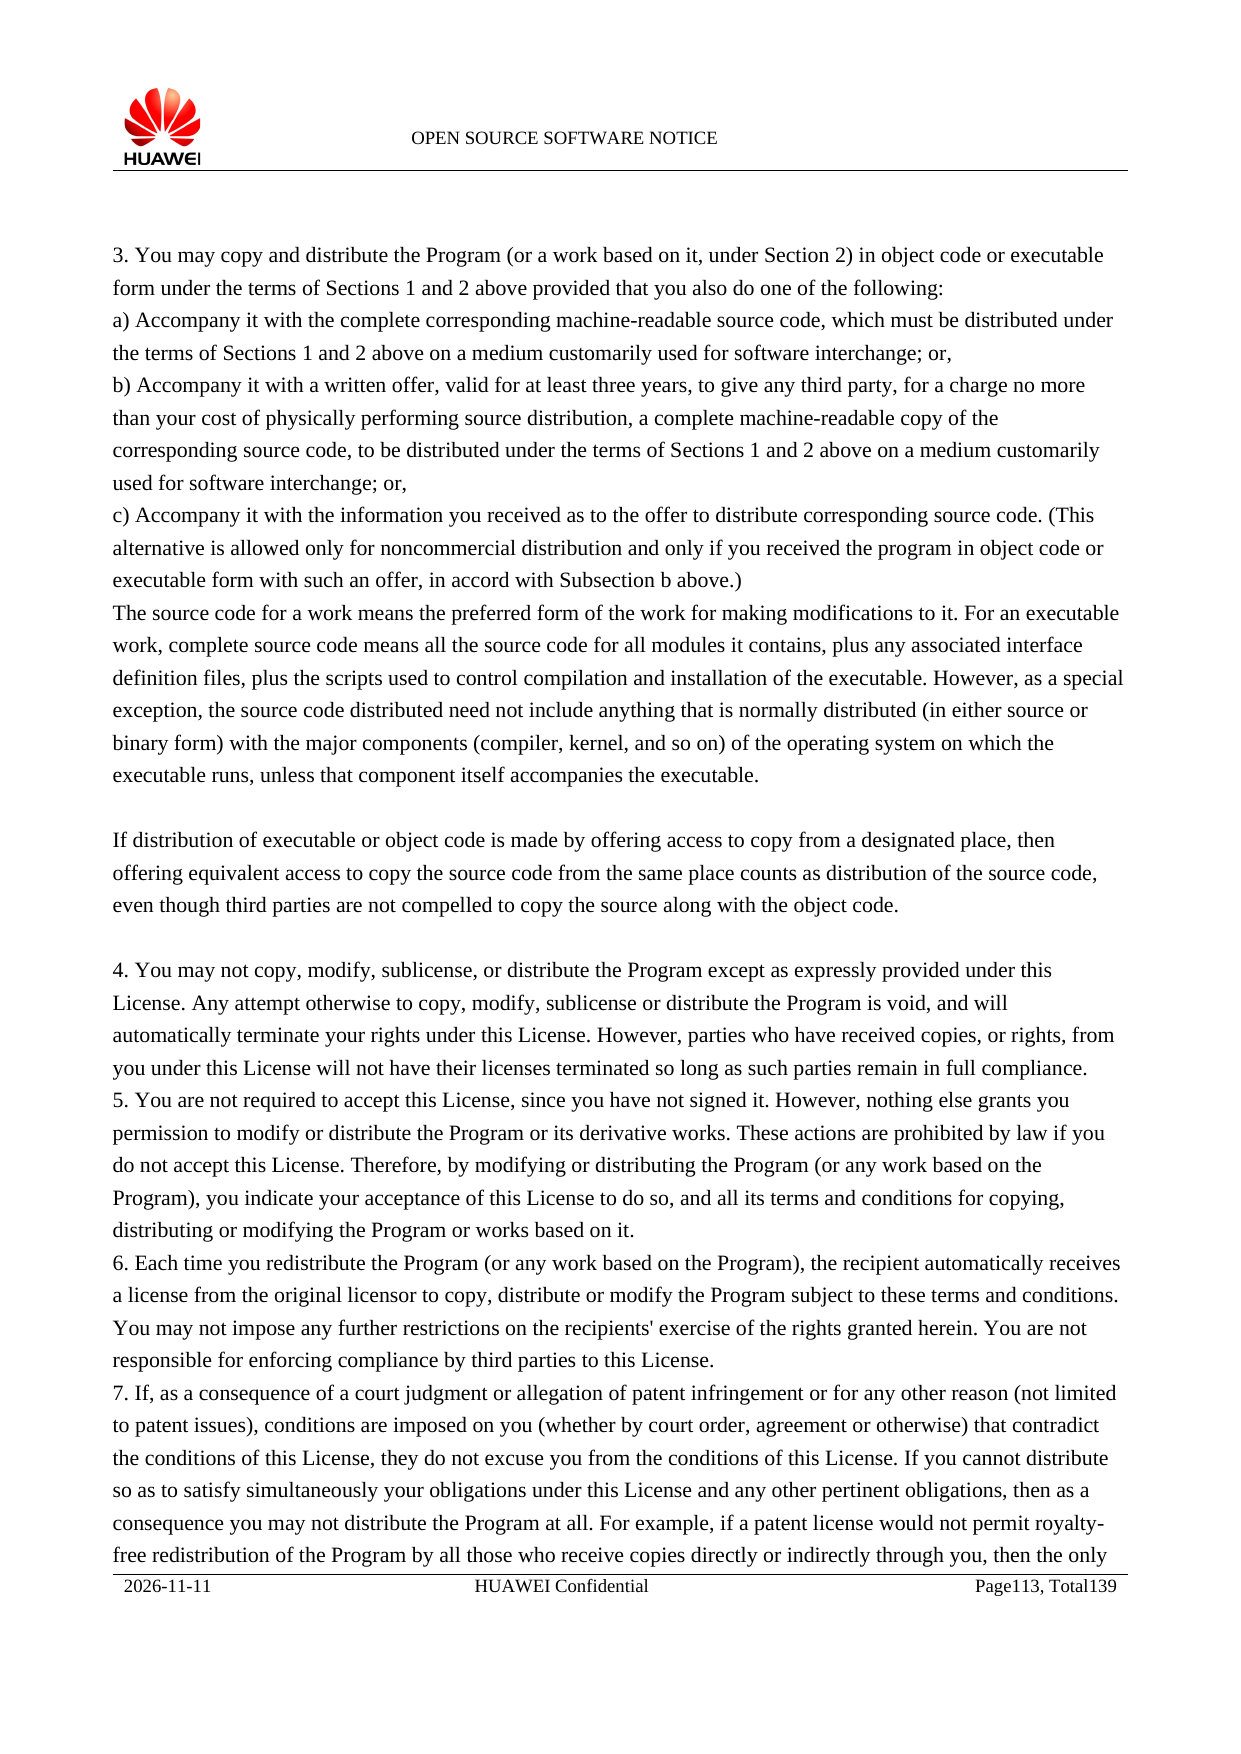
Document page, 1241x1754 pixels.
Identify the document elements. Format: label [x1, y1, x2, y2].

picture [124, 88, 201, 165]
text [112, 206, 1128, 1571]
